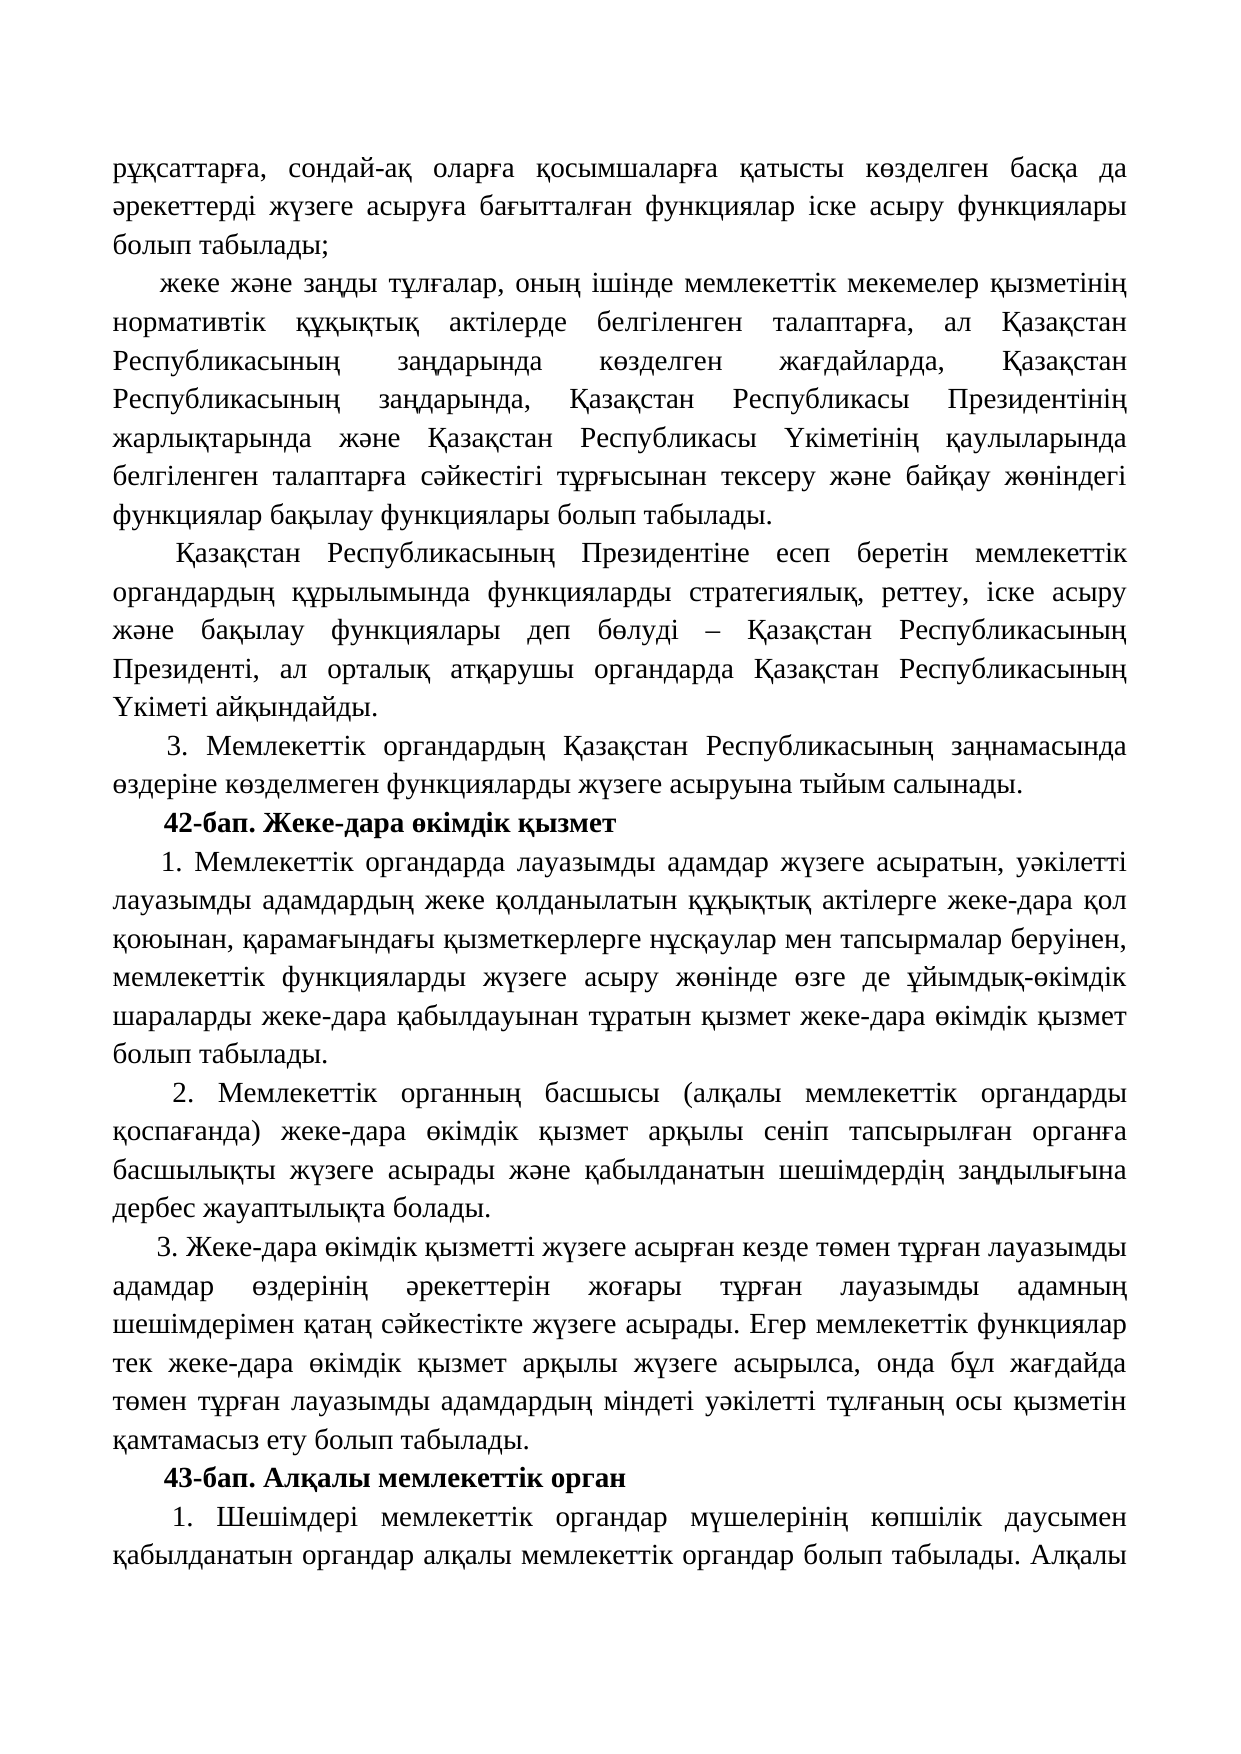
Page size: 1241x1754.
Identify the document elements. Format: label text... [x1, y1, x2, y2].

text 3. Жеке-дара өкімдік қызметті жүзеге асырған кезде төмен тұрған лауазымды адамдар өздерінің әрекеттерін жоғары тұрған лауазымды адамның шешімдерімен қатаң сәйкестікте жүзеге асырады. Егер мемлекеттік функциялар тек жеке-дара өкімдік қызмет арқылы жүзеге асырылса, онда бұл жағдайда төмен тұрған лауазымды адамдардың міндеті уәкілетті тұлғаның осы қызметін қамтамасыз ету болып табылады. [112, 1229, 1128, 1455]
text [112, 1499, 1128, 1571]
text 43-бап. Алқалы мемлекеттiк орган [112, 1460, 1128, 1494]
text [112, 150, 1128, 261]
text 1. Мемлекеттiк органдарда лауазымды адамдар жүзеге асыратын, уәкiлеттi лауазымды адамдардың жеке қолданылатын құқықтық актiлерге жеке-дара қол қоюынан, қарамағындағы қызметкерлерге нұсқаулар мен тапсырмалар беруiнен, мемлекеттiк функцияларды жүзеге асыру жөнiнде өзге де ұйымдық-өкiмдiк шараларды жеке-дара қабылдауынан тұратын қызмет жеке-дара өкiмдiк қызмет болып табылады. [112, 844, 1128, 1070]
text 3. Мемлекеттік органдардың Қазақстан Республикасының заңнамасында өздеріне көзделмеген функцияларды жүзеге асыруына тыйым салынады. [112, 728, 1128, 800]
text жеке және заңды тұлғалар, оның ішінде мемлекеттік мекемелер қызметінің нормативтік құқықтық актілерде белгіленген талаптарға, ал Қазақстан Республикасының заңдарында көзделген жағдайларда, Қазақстан Республикасының заңдарында, Қазақстан Республикасы Президентінің жарлықтарында және Қазақстан Республикасы Үкіметінің қаулыларында белгіленген талаптарға сәйкестігі тұрғысынан тексеру және байқау жөніндегі функциялар бақылау функциялары болып табылады. [112, 266, 1128, 530]
text 2. Мемлекеттік органның басшысы (алқалы мемлекеттік органдарды қоспағанда) жеке-дара өкімдік қызмет арқылы сеніп тапсырылған органға басшылықты жүзеге асырады және қабылданатын шешімдердің заңдылығына дербес жауаптылықта болады. [112, 1075, 1128, 1224]
text 42-бап. Жеке-дара өкiмдiк қызмет [112, 805, 1128, 839]
text Қазақстан Республикасының Президентіне есеп беретін мемлекеттік органдардың құрылымында функцияларды стратегиялық, реттеу, іске асыру және бақылау функциялары деп бөлуді – Қазақстан Республикасының Президенті, ал орталық атқарушы органдарда Қазақстан Республикасының Үкіметі айқындайды. [112, 535, 1128, 723]
